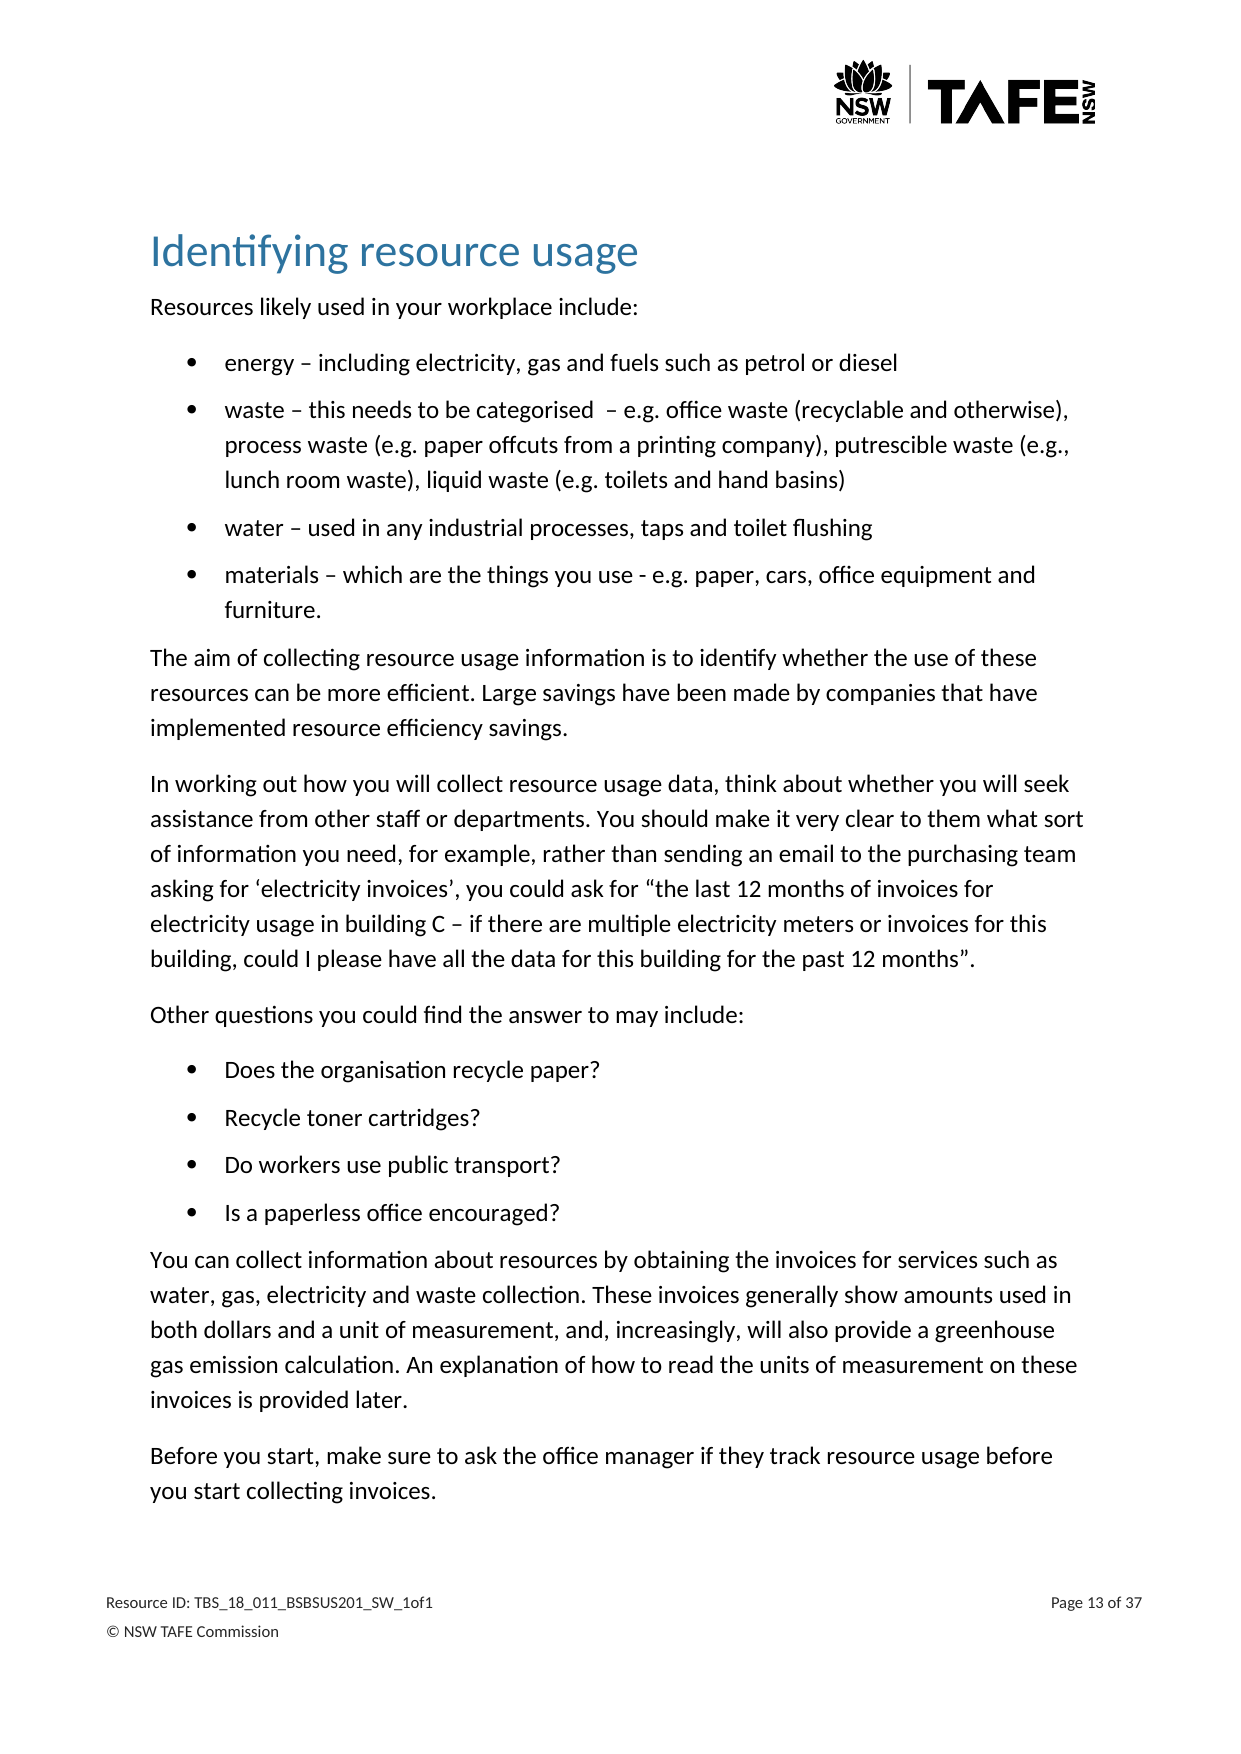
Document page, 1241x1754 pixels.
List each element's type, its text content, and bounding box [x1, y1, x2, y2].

subtitle Identifying resource usage [150, 216, 1090, 279]
list waste – this needs to be categorised – e.g. office waste (recyclable and otherwise), process waste (e.g. paper offcuts from a printing company), putrescible waste (e.g., lunch room waste), liquid waste (e.g. toilets and hand basins) [187, 394, 1090, 495]
picture [834, 59, 1095, 125]
text The aim of collecting resource usage information is to identify whether the use of these resources can be more efficient. Large savings have been made by companies that have implemented resource efficiency savings. [150, 642, 1090, 743]
text You can collect information about resources by obtaining the invoices for services such as water, gas, electricity and waste collection. These invoices generally show amounts used in both dollars and a unit of measurement, and, increasingly, will also provide a greenhouse gas emission calculation. An explanation of how to read the units of measurement on these invoices is provided later. [150, 1244, 1090, 1415]
text Other questions you could find the answer to may include: [150, 999, 1090, 1029]
list Does the organisation recycle paper? [187, 1054, 1090, 1085]
text Resources likely used in your workplace include: [150, 291, 1090, 322]
list Is a paperless office encouraged? [187, 1197, 1090, 1228]
list Recycle toner cartridges? [187, 1102, 1090, 1133]
list energy – including electricity, gas and fuels such as petrol or diesel [187, 347, 1090, 378]
text In working out how you will collect resource usage data, think about whether you will seek assistance from other staff or departments. You should make it very clear to them what sort of information you need, for example, rather than sending an email to the purchasing team asking for ‘electricity invoices’, you could ask for “the last 12 months of invoices for electricity usage in building C – if there are multiple electricity meters or invoices for this building, could I please have all the data for this building for the past 12 months”. [150, 768, 1090, 973]
list water – used in any industrial processes, taps and toilet flushing [187, 512, 1090, 543]
text Before you start, make sure to ask the office manager if they track resource usage before you start collecting invoices. [150, 1440, 1090, 1506]
list materials – which are the things you use - e.g. paper, cars, office equipment and furniture. [187, 559, 1090, 625]
list Do workers use public transport? [187, 1149, 1090, 1180]
